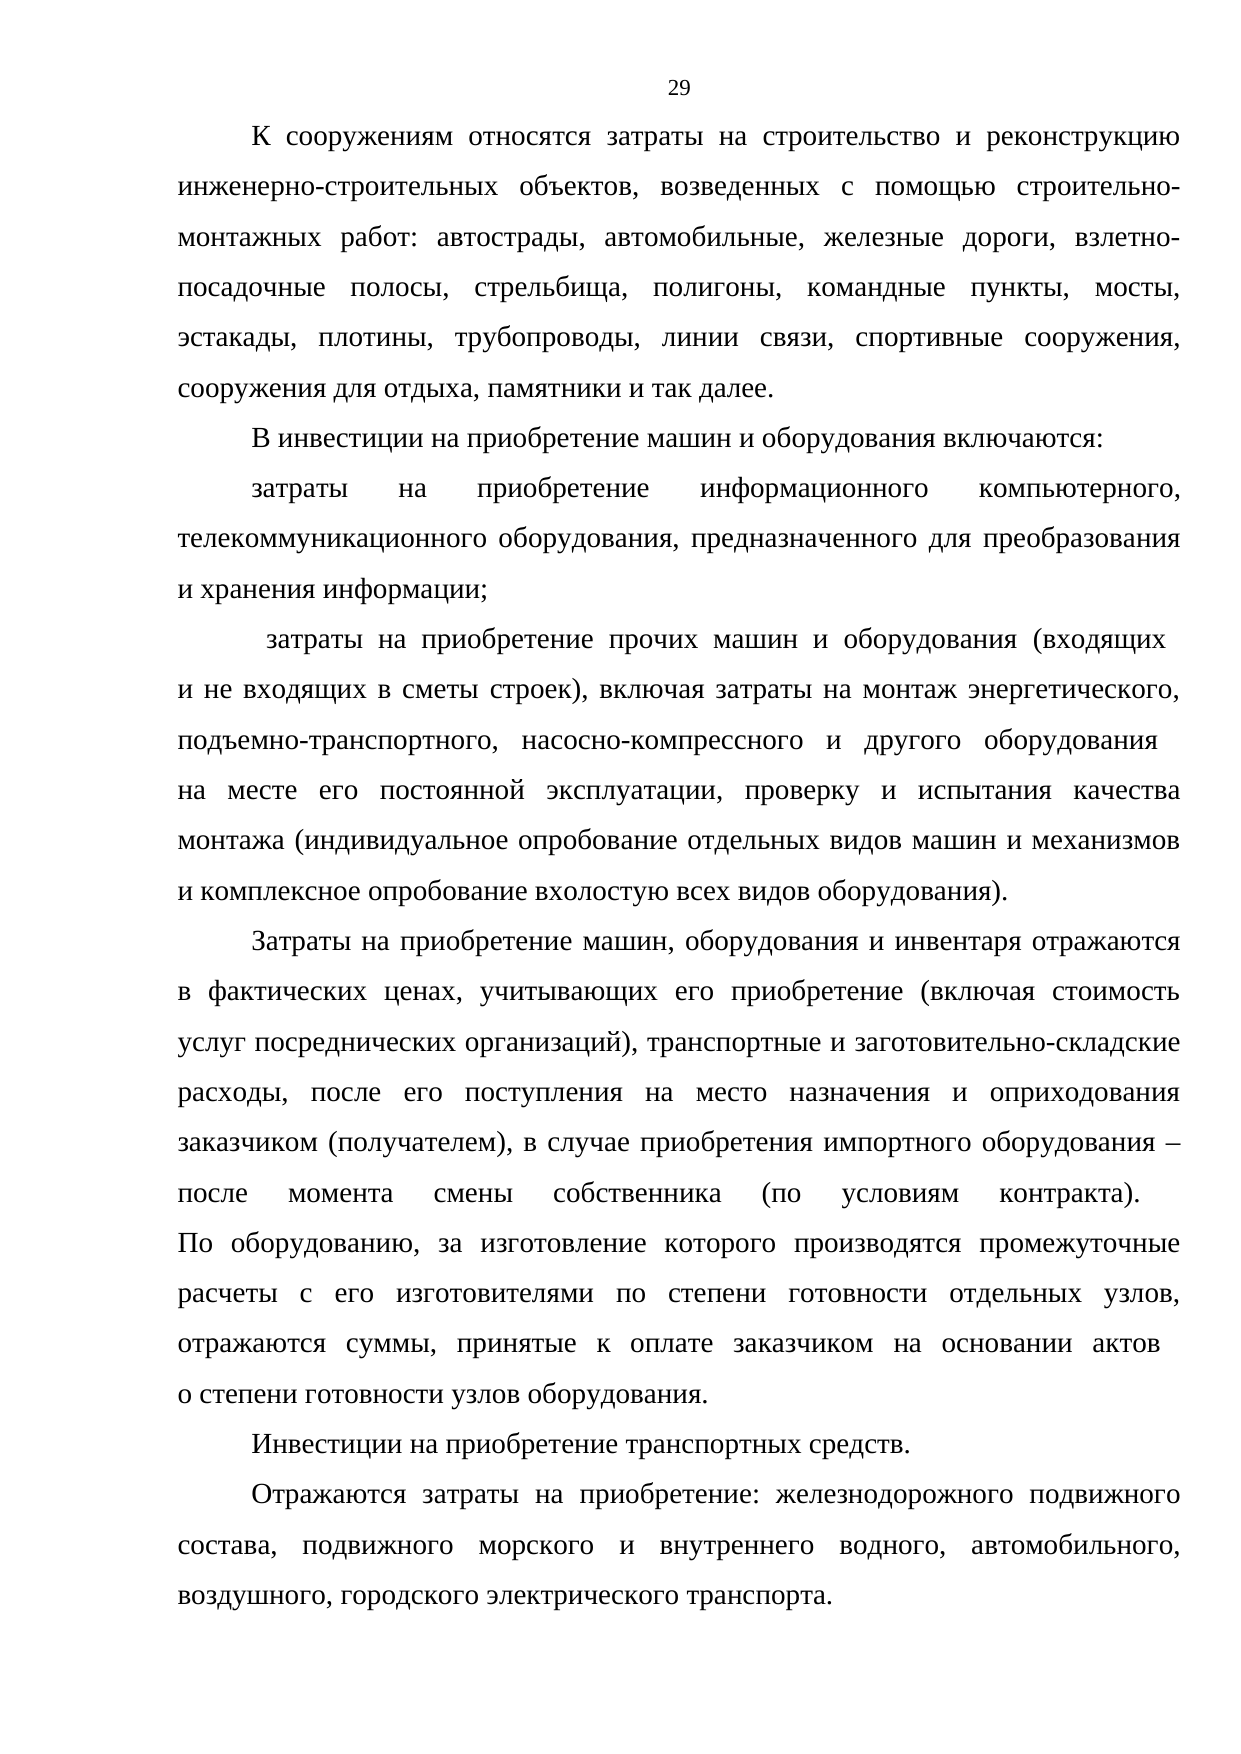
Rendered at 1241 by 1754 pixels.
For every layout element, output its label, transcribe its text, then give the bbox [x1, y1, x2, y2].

list В инвестиции на приобретение машин и оборудования включаются: [177, 420, 1181, 453]
list К сооружениям относятся затраты на строительство и реконструкцию инженерно-строительных объектов, возведенных с помощью строительно-монтажных работ: автострады, автомобильные, железные дороги, взлетно-посадочные полосы, стрельбища, полигоны, командные пункты, мосты, эстакады, плотины, трубопроводы, линии связи, спортивные сооружения, сооружения для отдыха, памятники и так далее. [177, 118, 1181, 403]
list Затраты на приобретение машин, оборудования и инвентаря отражаются в фактических ценах, учитывающих его приобретение (включая стоимость услуг посреднических организаций), транспортные и заготовительно-складские расходы, после его поступления на место назначения и оприходования заказчиком (получателем), в случае приобретения импортного оборудования – после момента смены собственника (по условиям контракта). По оборудованию, за изготовление которого производятся промежуточные расчеты с его изготовителями по степени готовности отдельных узлов, отражаются суммы, принятые к оплате заказчиком на основании актов о степени готовности узлов оборудования. [177, 923, 1181, 1409]
list затраты на приобретение информационного компьютерного, телекоммуникационного оборудования, предназначенного для преобразования и хранения информации; [177, 470, 1181, 604]
list затраты на приобретение прочих машин и оборудования (входящих и не входящих в сметы строек), включая затраты на монтаж энергетического, подъемно-транспортного, насосно-компрессного и другого оборудования на месте его постоянной эксплуатации, проверку и испытания качества монтажа (индивидуальное опробование отдельных видов машин и механизмов и комплексное опробование вхолостую всех видов оборудования). [177, 621, 1181, 906]
list Инвестиции на приобретение транспортных средств. [177, 1426, 1181, 1460]
list Отражаются затраты на приобретение: железнодорожного подвижного состава, подвижного морского и внутреннего водного, автомобильного, воздушного, городского электрического транспорта. [177, 1477, 1181, 1611]
